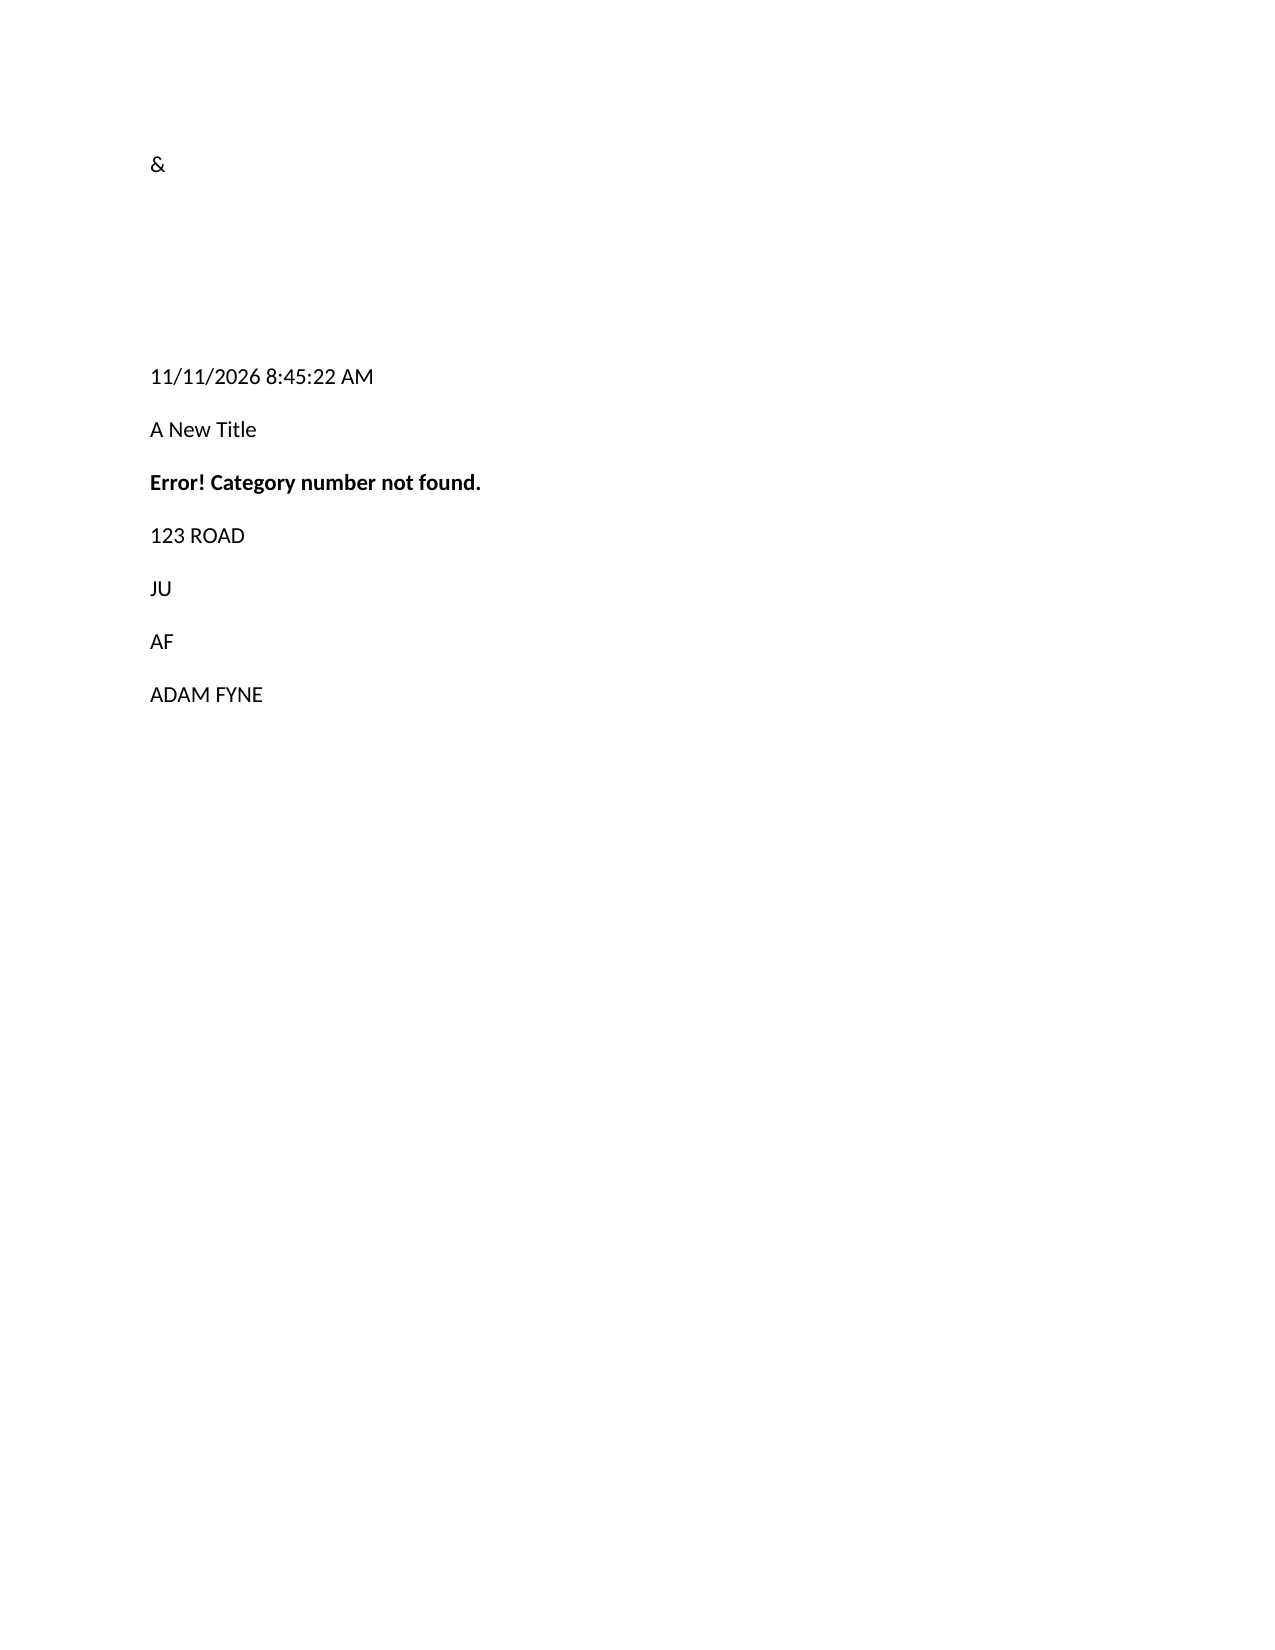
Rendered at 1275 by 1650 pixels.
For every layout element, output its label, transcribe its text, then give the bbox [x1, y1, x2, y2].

text 123 ROAD [150, 521, 1125, 549]
text ADAM FYNE [150, 680, 1125, 708]
text 13/01/2025 10:05:07 AM [150, 362, 1125, 390]
text AF [150, 627, 1125, 655]
text A New Title [150, 415, 1125, 443]
text JU [150, 574, 1125, 602]
text Error! Category number not found. [150, 468, 1125, 496]
